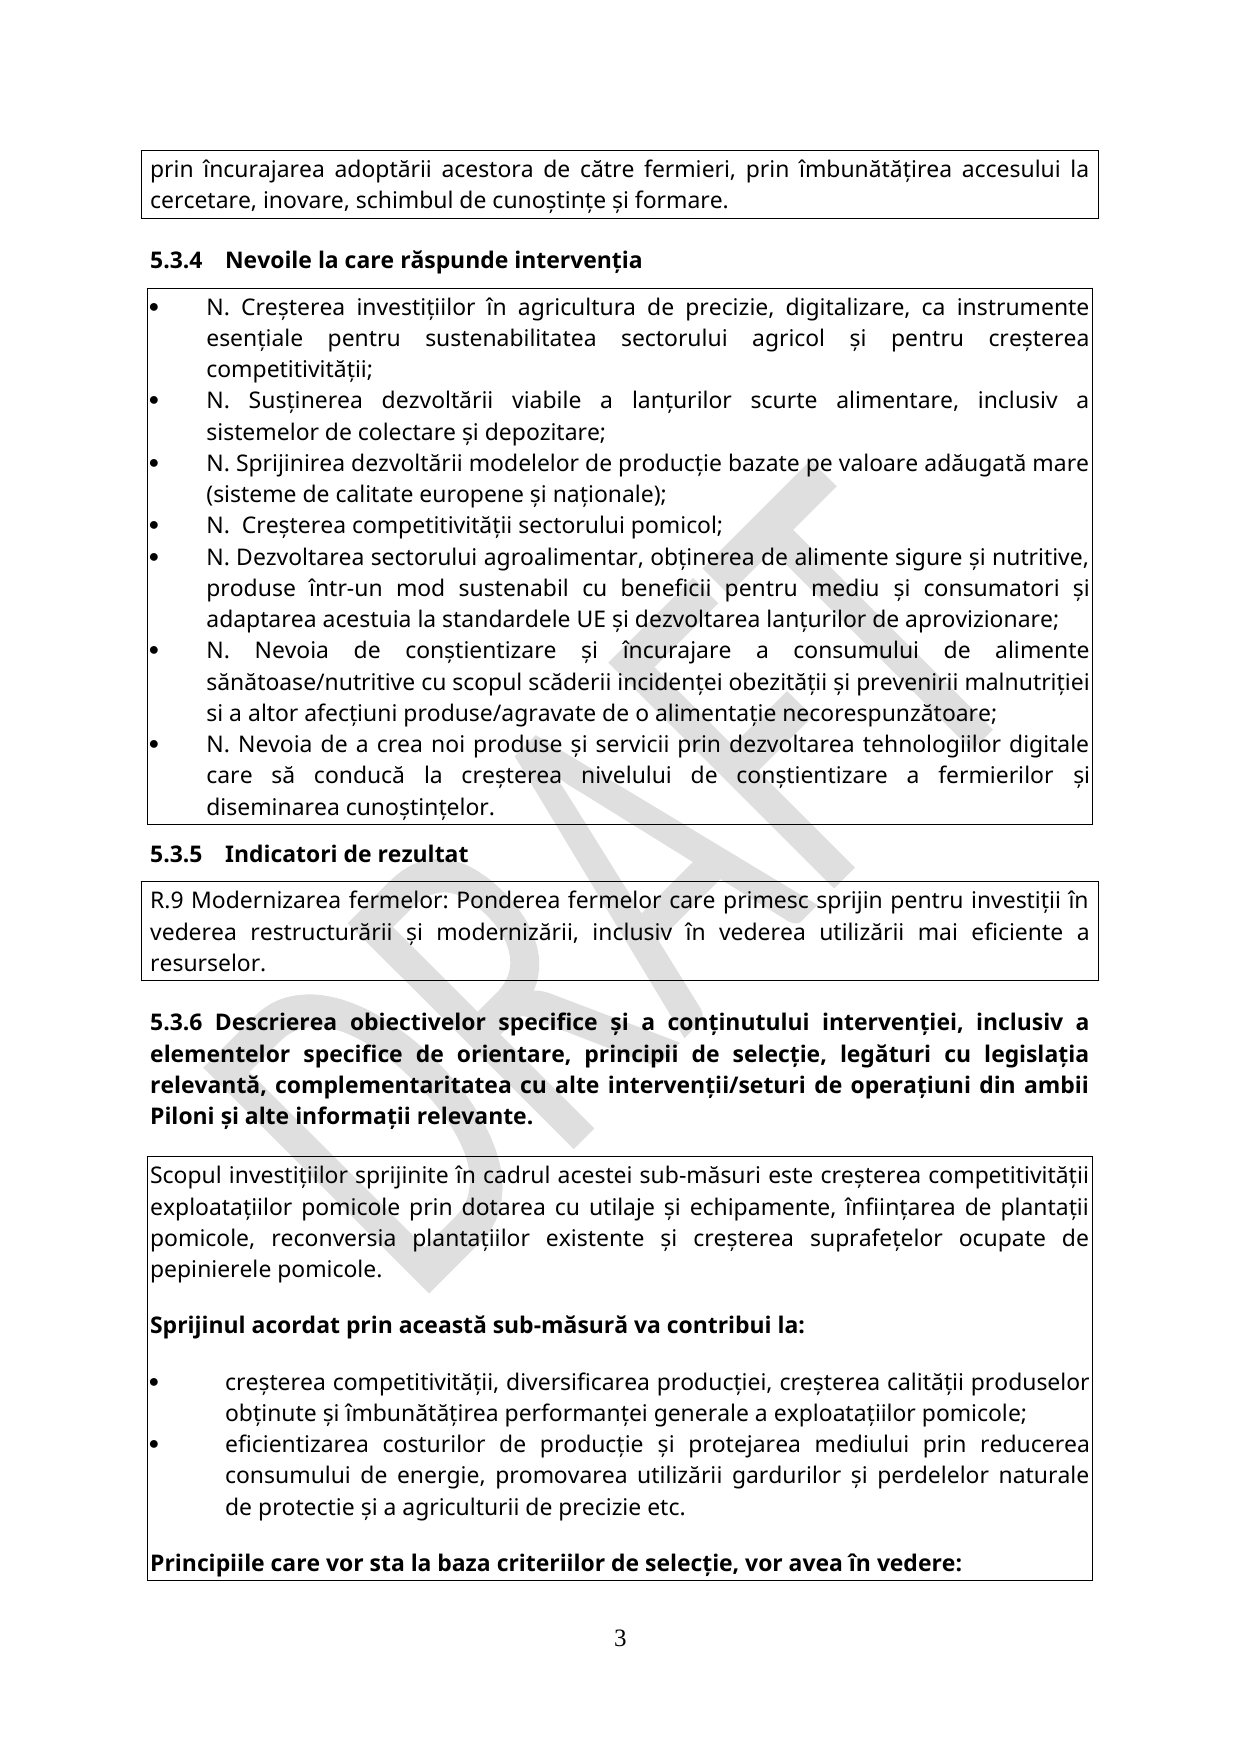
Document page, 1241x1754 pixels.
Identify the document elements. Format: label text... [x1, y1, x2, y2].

list N. Creșterea competitivității sectorului pomicol; [150, 509, 1090, 541]
text Scopul investițiilor sprijinite în cadrul acestei sub-măsuri este creșterea competitivității exploatațiilor pomicole prin dotarea cu utilaje și echipamente, înființarea de plantații pomicole, reconversia plantațiilor existente și creșterea suprafețelor ocupate de pepinierele pomicole. [148, 1157, 1092, 1284]
list Indicatori de rezultat [150, 837, 1090, 869]
text 5.3.6 Descrierea obiectivelor specifice şi a conținutului intervenției, inclusiv a elementelor specifice de orientare, principii de selecție, legături cu legislația relevantă, complementaritatea cu alte intervenții/seturi de operațiuni din ambii Piloni și alte informații relevante. [150, 1006, 1090, 1131]
list N. Creșterea investițiilor în agricultura de precizie, digitalizare, ca instrumente esențiale pentru sustenabilitatea sectorului agricol și pentru creșterea competitivității; [148, 289, 1092, 384]
text Sprijinul acordat prin această sub-măsură va contribui la: [148, 1306, 1092, 1341]
text R.9 Modernizarea fermelor: Ponderea fermelor care primesc sprijin pentru investiții în vederea restructurării și modernizării, inclusiv în vederea utilizării mai eficiente a resurselor. [142, 882, 1098, 980]
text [142, 151, 1098, 218]
text Principiile care vor sta la baza criteriilor de selecție, vor avea în vedere: [148, 1544, 1092, 1580]
list N. Sprijinirea dezvoltării modelelor de producție bazate pe valoare adăugată mare (sisteme de calitate europene și naționale); [150, 447, 1090, 509]
list N. Nevoia de a crea noi produse și servicii prin dezvoltarea tehnologiilor digitale care să conducă la creșterea nivelului de conștientizare a fermierilor şi diseminarea cunoştinţelor. [148, 725, 1092, 824]
list creșterea competitivității, diversificarea producției, creșterea calității produselor obținute și îmbunătățirea performanței generale a exploatațiilor pomicole; [148, 1362, 1092, 1428]
list N. Dezvoltarea sectorului agroalimentar, obținerea de alimente sigure și nutritive, produse într-un mod sustenabil cu beneficii pentru mediu şi consumatori și adaptarea acestuia la standardele UE și dezvoltarea lanțurilor de aprovizionare; [150, 541, 1090, 634]
list N. Nevoia de conștientizare și încurajare a consumului de alimente sănătoase/nutritive cu scopul scăderii incidenței obezității și prevenirii malnutriției si a altor afecțiuni produse/agravate de o alimentație necorespunzătoare; [150, 634, 1090, 725]
list Nevoile la care răspunde intervenția [150, 244, 1090, 275]
list N. Susținerea dezvoltării viabile a lanțurilor scurte alimentare, inclusiv a sistemelor de colectare și depozitare; [150, 384, 1090, 447]
list eficientizarea costurilor de producție şi protejarea mediului prin reducerea consumului de energie, promovarea utilizării gardurilor și perdelelor naturale de protectie și a agriculturii de precizie etc. [150, 1428, 1090, 1522]
